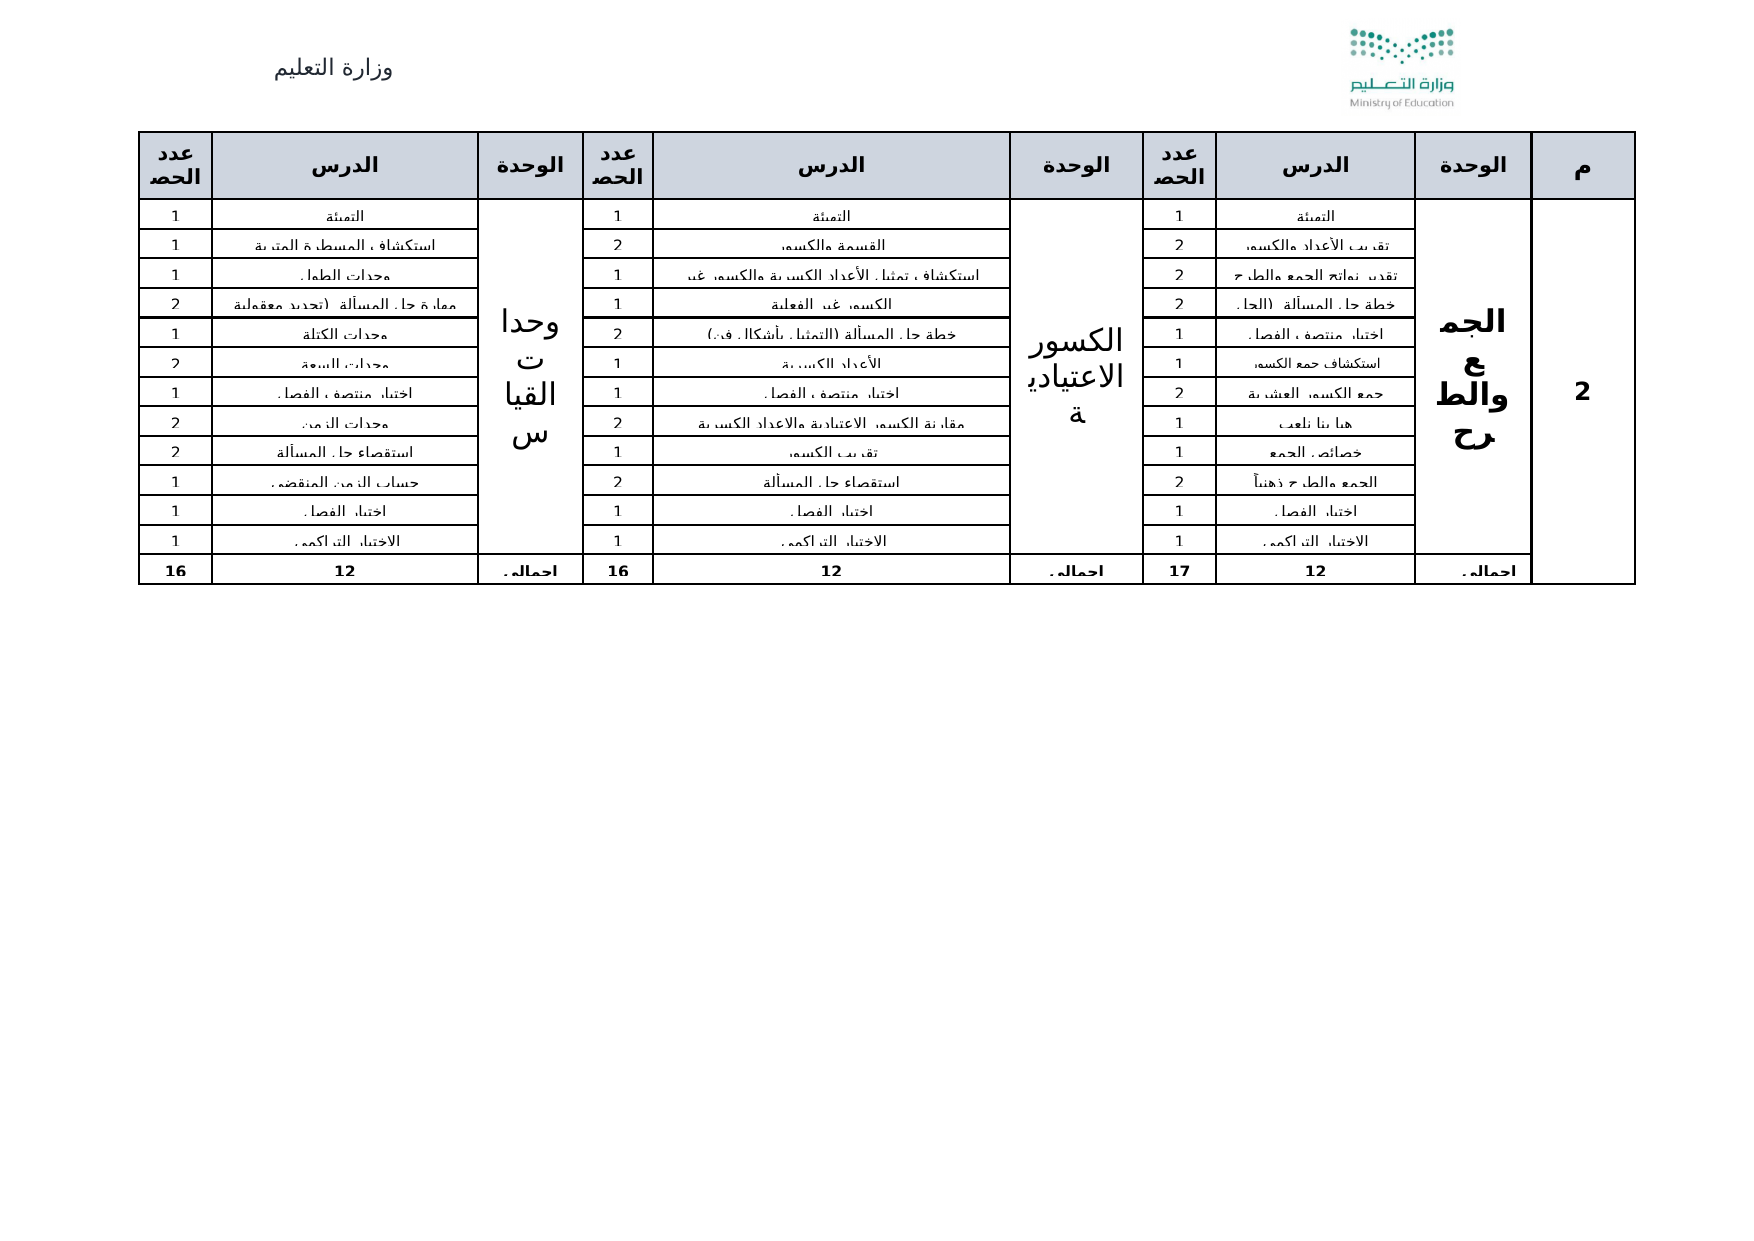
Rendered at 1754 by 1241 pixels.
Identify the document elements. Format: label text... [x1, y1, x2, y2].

table_cell الدرس [213, 133, 477, 198]
table_cell استقصاء حل المسألة [213, 437, 477, 464]
table_cell 1 [584, 437, 652, 464]
table_cell تقريب الكسور [654, 437, 1009, 464]
table_cell 1 [1144, 200, 1215, 228]
table_cell الكسور غير الفعلية [654, 289, 1009, 316]
table_cell استكشاف المسطرة المترية [213, 230, 477, 257]
table_cell جمع الكسور العشرية وطرحها [1217, 378, 1414, 405]
table_cell 2 [584, 407, 652, 435]
table_cell عدد الحصص [140, 133, 211, 198]
table_cell 1 [584, 526, 652, 553]
table_cell التهيئة [213, 200, 477, 228]
table_cell 1 [584, 200, 652, 228]
table_cell اختبار منتصف الفصل [1217, 319, 1414, 346]
table_cell الأعداد الكسرية [654, 348, 1009, 376]
table_cell 2 [1144, 378, 1215, 405]
table_cell التهيئة [1217, 200, 1414, 228]
table_cell 1 [1144, 526, 1215, 553]
table_cell 1 [140, 319, 211, 346]
picture [1340, 18, 1461, 116]
table_cell الجمع والطرح [1416, 200, 1530, 553]
table_cell الوحدة [1011, 133, 1142, 198]
table_cell عدد الحصص [1144, 133, 1215, 198]
table_cell 2 [140, 348, 211, 376]
table_cell الوحدة [479, 133, 582, 198]
table_cell اجمالي [479, 555, 582, 583]
table_cell الوحدة [1416, 133, 1530, 198]
table_cell وحدات الزمن [213, 407, 477, 435]
table_cell وحدات السعة [213, 348, 477, 376]
table_cell اختبار منتصف الفصل [654, 378, 1009, 405]
table_header م [1533, 133, 1634, 198]
table_cell 1 [1144, 496, 1215, 523]
table_cell اجمالي [1416, 555, 1530, 583]
table_cell 1 [1144, 319, 1215, 346]
table_cell خطة حل المسألة (التمثيل بأشكال فن) [654, 319, 1009, 346]
table_cell الاختبار التراكمي [654, 526, 1009, 553]
table_cell اختبار الفصل [654, 496, 1009, 523]
table_cell اختبار الفصل [1217, 496, 1414, 523]
table_cell 16 [584, 555, 652, 583]
table_cell 1 [140, 496, 211, 523]
table_cell 12 [654, 555, 1009, 583]
table_cell 2 [1533, 200, 1634, 583]
table_cell مقارنة الكسور الاعتيادية والاعداد الكسرية [654, 407, 1009, 435]
table_cell 16 [140, 555, 211, 583]
table_cell الدرس [1217, 133, 1414, 198]
table_cell 1 [584, 259, 652, 287]
table_cell الكسور الاعتيادية [1011, 200, 1142, 553]
table_cell خصائص الجمع [1217, 437, 1414, 464]
table_cell وحدات الطول [213, 259, 477, 287]
table_cell هيا بنا نلعب [1217, 407, 1414, 435]
table_cell اجمالي [1011, 555, 1142, 583]
table_cell 2 [1144, 466, 1215, 494]
table_cell الاختبار التراكمي [1217, 526, 1414, 553]
table_cell 1 [140, 230, 211, 257]
table_cell القسمة والكسور [654, 230, 1009, 257]
table_cell 1 [584, 378, 652, 405]
table_cell 17 [1144, 555, 1215, 583]
table_cell التهيئة [654, 200, 1009, 228]
table_cell حساب الزمن المنقضي [213, 466, 477, 494]
table_cell 1 [584, 348, 652, 376]
table_cell استكشاف جمع الكسور العشرية وطرحها [1217, 348, 1414, 376]
table_cell 2 [1144, 230, 1215, 257]
table_cell وحدات القياس [479, 200, 582, 553]
table_cell 1 [584, 496, 652, 523]
table_cell 2 [140, 407, 211, 435]
table_cell 1 [140, 466, 211, 494]
table_cell تقدير نواتج الجمع والطرح [1217, 259, 1414, 287]
table_cell الاختبار التراكمي [213, 526, 477, 553]
table_cell استكشاف تمثيل الأعداد الكسرية والكسور غير الفعلية بالنماذج [654, 259, 1009, 287]
table_cell 12 [1217, 555, 1414, 583]
table_cell 1 [140, 259, 211, 287]
table_cell 1 [1144, 407, 1215, 435]
table_cell 2 [584, 319, 652, 346]
table_cell 1 [1144, 437, 1215, 464]
table_cell خطة حل المسألة (الحل عكسيًا) [1217, 289, 1414, 316]
table_cell 1 [140, 200, 211, 228]
table_cell 1 [140, 378, 211, 405]
table_cell 2 [584, 466, 652, 494]
table_cell 2 [1144, 289, 1215, 316]
table_cell عدد الحصص [584, 133, 652, 198]
table_cell وحدات الكتلة [213, 319, 477, 346]
table_cell 2 [1144, 259, 1215, 287]
table_cell 1 [1144, 348, 1215, 376]
table_cell 1 [140, 526, 211, 553]
table_cell اختبار منتصف الفصل [213, 378, 477, 405]
table_cell 2 [584, 230, 652, 257]
table_cell 2 [140, 437, 211, 464]
table_cell اختبار الفصل [213, 496, 477, 523]
table_cell 1 [584, 289, 652, 316]
table_cell مهارة حل المسألة (تحديد معقولية الإجابة) [213, 289, 477, 316]
table_cell تقريب الأعداد والكسور العشرية [1217, 230, 1414, 257]
table_cell الجمع والطرح ذهنياً [1217, 466, 1414, 494]
table_cell الدرس [654, 133, 1009, 198]
table_cell 2 [140, 289, 211, 316]
table_cell استقصاء حل المسألة [654, 466, 1009, 494]
table_cell 12 [213, 555, 477, 583]
